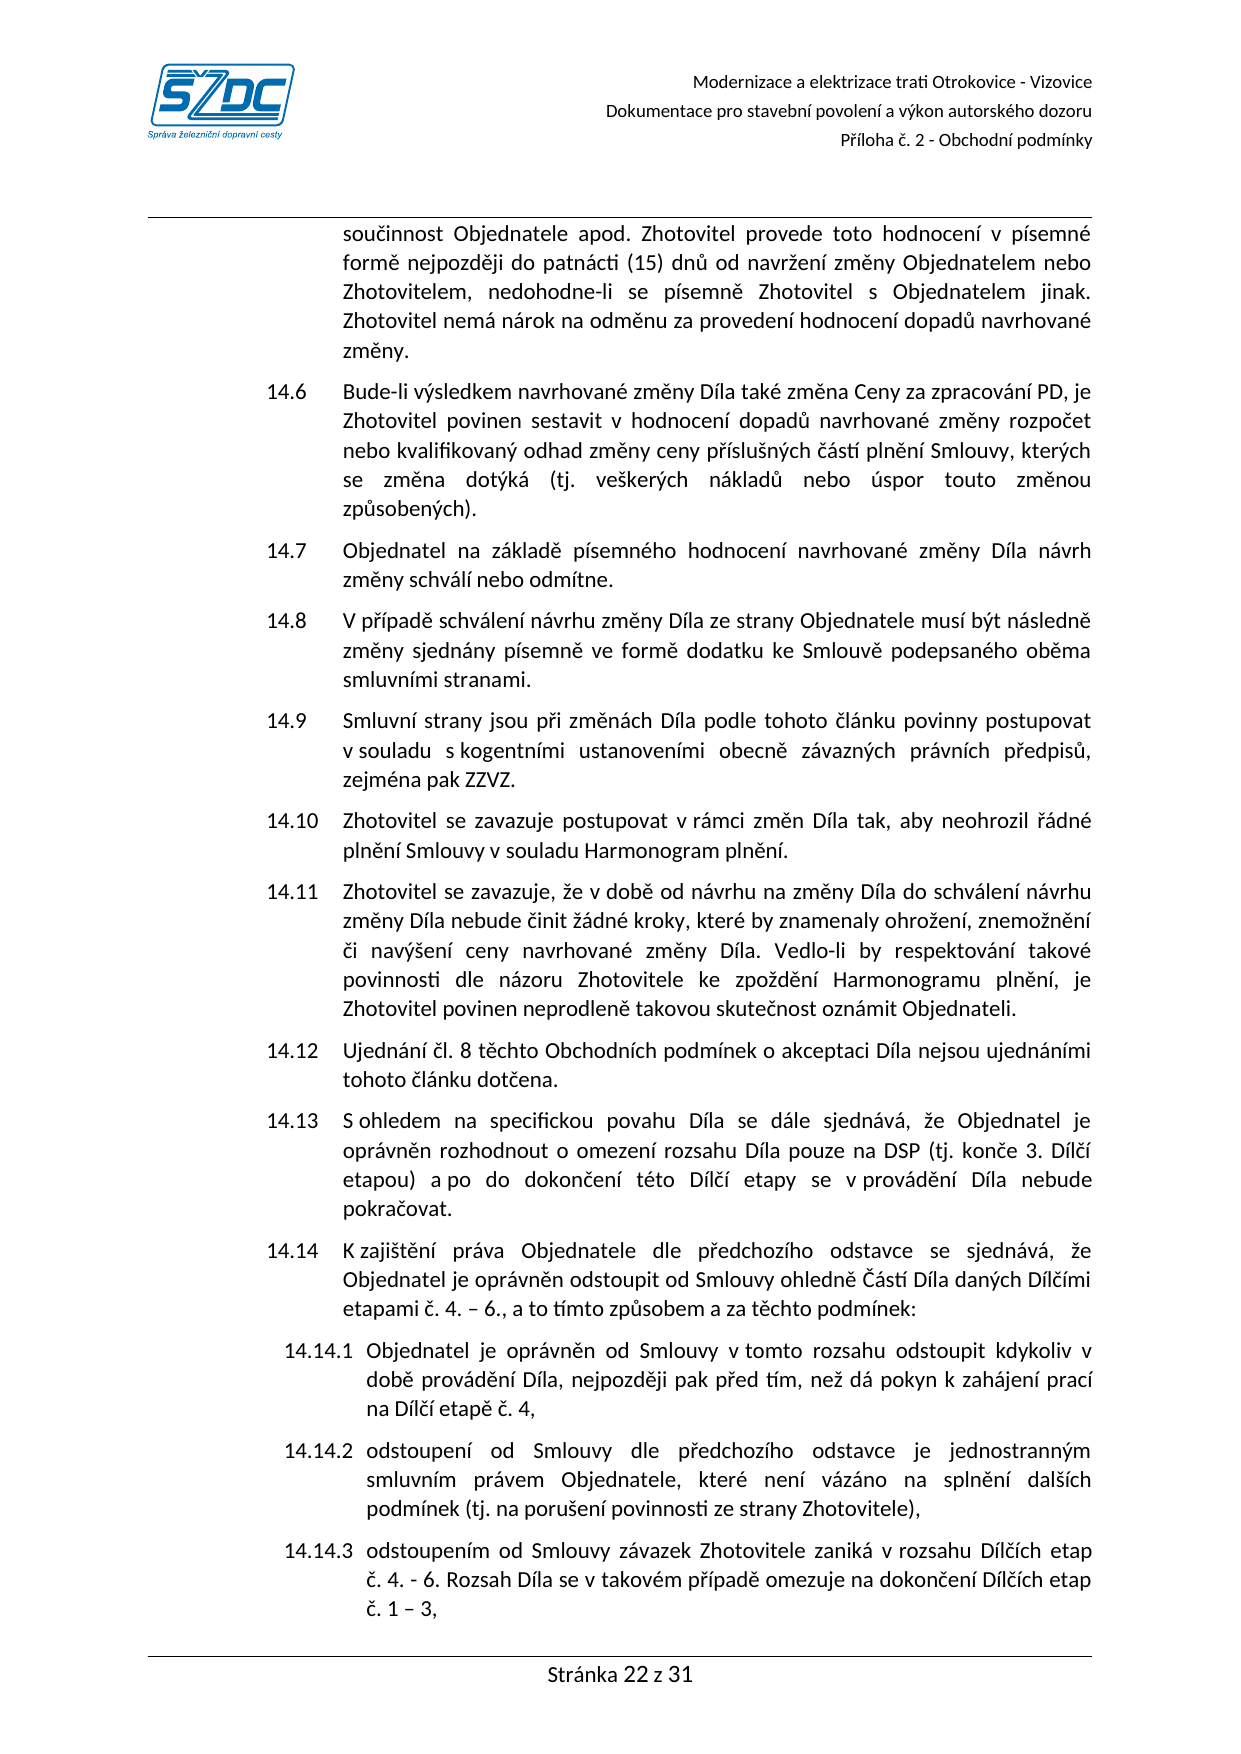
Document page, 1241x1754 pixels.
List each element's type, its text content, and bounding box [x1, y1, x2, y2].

text Objednatel na základě písemného hodnocení navrhované změny Díla návrh změny schválí nebo odmítne. [266, 535, 1092, 593]
text Zhotovitel se zavazuje postupovat v rámci změn Díla tak, aby neohrozil řádné plnění Smlouvy v souladu Harmonogram plnění. [266, 806, 1092, 864]
text odstoupením od Smlouvy závazek Zhotovitele zaniká v rozsahu Dílčích etap č. 4. - 6. Rozsah Díla se v takovém případě omezuje na dokončení Dílčích etap č. 1 – 3, [283, 1535, 1092, 1622]
text odstoupení od Smlouvy dle předchozího odstavce je jednostranným smluvním právem Objednatele, které není vázáno na splnění dalších podmínek (tj. na porušení povinnosti ze strany Zhotovitele), [283, 1435, 1092, 1522]
text Zhotovitel se zavazuje, že v době od návrhu na změny Díla do schválení návrhu změny Díla nebude činit žádné kroky, které by znamenaly ohrožení, znemožnění či navýšení ceny navrhované změny Díla. Vedlo-li by respektování takové povinnosti dle názoru Zhotovitele ke zpoždění Harmonogramu plnění, je Zhotovitel povinen neprodleně takovou skutečnost oznámit Objednateli. [266, 876, 1092, 1022]
text K zajištění práva Objednatele dle předchozího odstavce se sjednává, že Objednatel je oprávněn odstoupit od Smlouvy ohledně Částí Díla daných Dílčími etapami č. 4. – 6., a to tímto způsobem a za těchto podmínek: [266, 1235, 1092, 1322]
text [266, 218, 1092, 364]
text S ohledem na specifickou povahu Díla se dále sjednává, že Objednatel je oprávněn rozhodnout o omezení rozsahu Díla pouze na DSP (tj. konče 3. Dílčí etapou) a po do dokončení této Dílčí etapy se v provádění Díla nebude pokračovat. [266, 1106, 1092, 1222]
text V případě schválení návrhu změny Díla ze strany Objednatele musí být následně změny sjednány písemně ve formě dodatku ke Smlouvě podepsaného oběma smluvními stranami. [266, 606, 1092, 693]
text Ujednání čl. 8 těchto Obchodních podmínek o akceptaci Díla nejsou ujednáními tohoto článku dotčena. [266, 1035, 1092, 1093]
text Bude-li výsledkem navrhované změny Díla také změna Ceny za zpracování PD, je Zhotovitel povinen sestavit v hodnocení dopadů navrhované změny rozpočet nebo kvalifikovaný odhad změny ceny příslušných částí plnění Smlouvy, kterých se změna dotýká (tj. veškerých nákladů nebo úspor touto změnou způsobených). [266, 376, 1092, 522]
text Objednatel je oprávněn od Smlouvy v tomto rozsahu odstoupit kdykoliv v době provádění Díla, nejpozději pak před tím, než dá pokyn k zahájení prací na Dílčí etapě č. 4, [283, 1335, 1092, 1422]
text Smluvní strany jsou při změnách Díla podle tohoto článku povinny postupovat v souladu s kogentními ustanoveními obecně závazných právních předpisů, zejména pak ZZVZ. [266, 706, 1092, 793]
